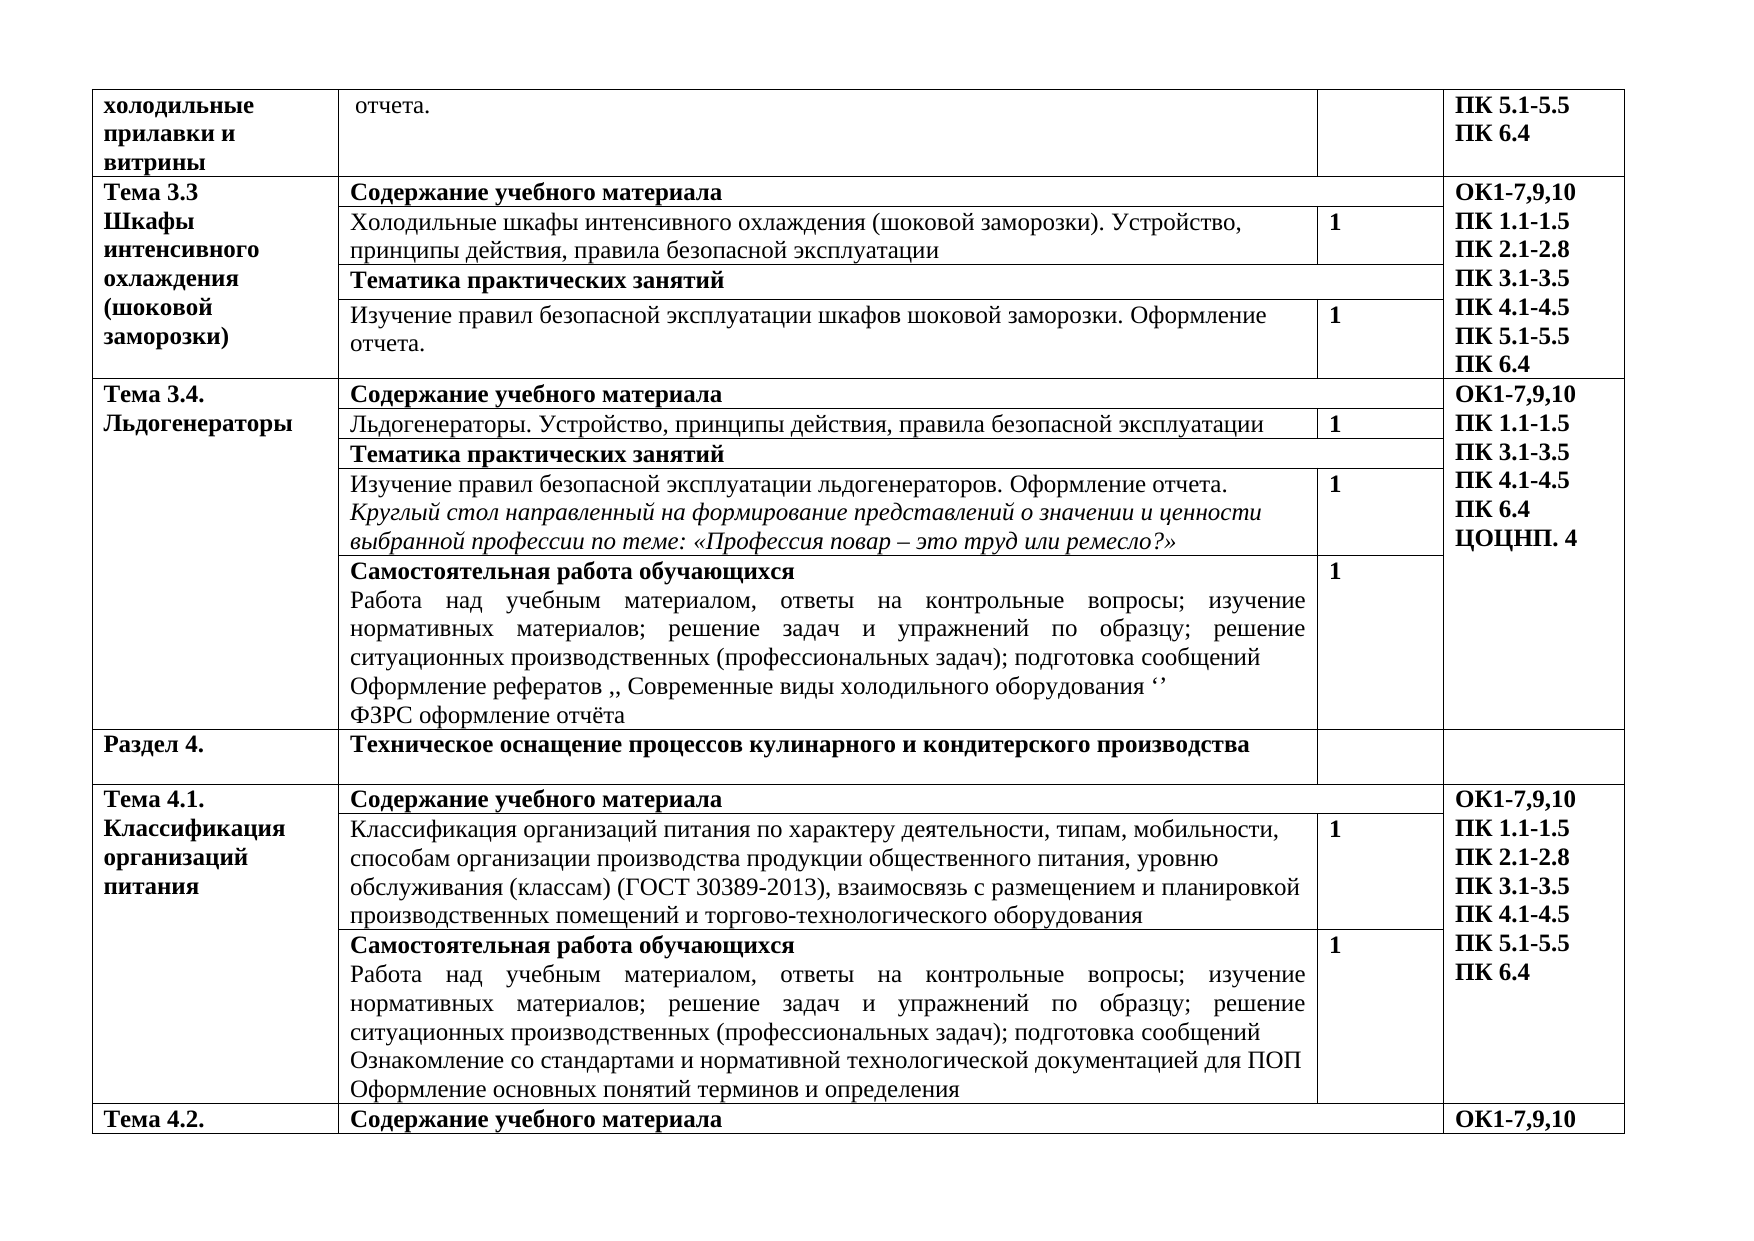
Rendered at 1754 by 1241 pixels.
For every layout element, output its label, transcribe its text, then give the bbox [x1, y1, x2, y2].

table_cell 1 [1318, 814, 1443, 929]
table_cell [1444, 177, 1624, 378]
table_cell Самостоятельная работа обучающихся Работа над учебным материалом, ответы на контрольные вопросы; изучение нормативных материалов; решение задач и упражнений по образцу; решение ситуационных производственных (профессиональных задач); подготовка сообщений Оформление рефератов ,, Современные виды холодильного оборудования ‘’ ФЗРС оформление отчёта [339, 556, 1317, 728]
table_cell Холодильные шкафы интенсивного охлаждения (шоковой заморозки). Устройство, принципы действия, правила безопасной эксплуатации [339, 207, 1317, 264]
table_cell Содержание учебного материала [339, 785, 1443, 813]
table_cell ОК1-7,9,10 ПК 1.1-1.5 ПК 2.1-2.8 ПК 3.1-3.5 ПК 4.1-4.5 ПК 5.1-5.5 ПК 6.4 [1444, 785, 1624, 1103]
table_cell Льдогенераторы. Устройство, принципы действия, правила безопасной эксплуатации [339, 409, 1317, 438]
table_cell 1 [1318, 556, 1443, 728]
table_cell Классификация организаций питания по характеру деятельности, типам, мобильности, способам организации производства продукции общественного питания, уровню обслуживания (классам) (ГОСТ 30389-2013), взаимосвязь с размещением и планировкой производственных помещений и торгово-технологического оборудования [339, 814, 1317, 929]
table_cell 1 [1318, 90, 1443, 176]
table_cell Тематика практических занятий [339, 265, 1443, 299]
table_cell Тема 3.4. Льдогенераторы [93, 379, 338, 728]
table_cell Техническое оснащение процессов кулинарного и кондитерского производства [339, 730, 1317, 783]
table_cell Раздел 4. [93, 730, 338, 783]
table_cell 1 [1318, 469, 1443, 555]
table_cell 1 [1318, 409, 1443, 438]
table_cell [93, 1104, 338, 1133]
table_cell Содержание учебного материала [339, 177, 1443, 206]
table_cell 1 [1318, 930, 1443, 1103]
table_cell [1444, 1104, 1624, 1133]
table_cell ОК1-7,9,10 ПК 1.1-1.5 ПК 3.1-3.5 ПК 4.1-4.5 ПК 6.4 ЦОЦНП. 4 [1444, 379, 1624, 728]
table_cell Самостоятельная работа обучающихся Работа над учебным материалом, ответы на контрольные вопросы; изучение нормативных материалов; решение задач и упражнений по образцу; решение ситуационных производственных (профессиональных задач); подготовка сообщений Ознакомление со стандартами и нормативной технологической документацией для ПОП Оформление основных понятий терминов и определения [339, 930, 1317, 1103]
table_cell 1 [1318, 207, 1443, 264]
table_cell Изучение правил безопасной эксплуатации льдогенераторов. Оформление отчета. Круглый стол направленный на формирование представлений о значении и ценности выбранной профессии по теме: «Профессия повар – это труд или ремесло?» [339, 469, 1317, 555]
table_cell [339, 90, 1317, 176]
table_cell Содержание учебного материала [339, 379, 1443, 408]
table_cell Тематика практических занятий [339, 439, 1443, 468]
table_cell [1318, 730, 1443, 783]
table_cell 1 [1318, 300, 1443, 378]
table_cell Содержание учебного материала [339, 1104, 1443, 1133]
table_cell Изучение правил безопасной эксплуатации шкафов шоковой заморозки. Оформление отчета. [339, 300, 1317, 378]
table_cell Тема 3.3 Шкафы интенсивного охлаждения (шоковой заморозки) [93, 177, 338, 378]
table_cell Тема 4.1. Классификация организаций питания [93, 785, 338, 1103]
table_cell [1444, 730, 1624, 783]
